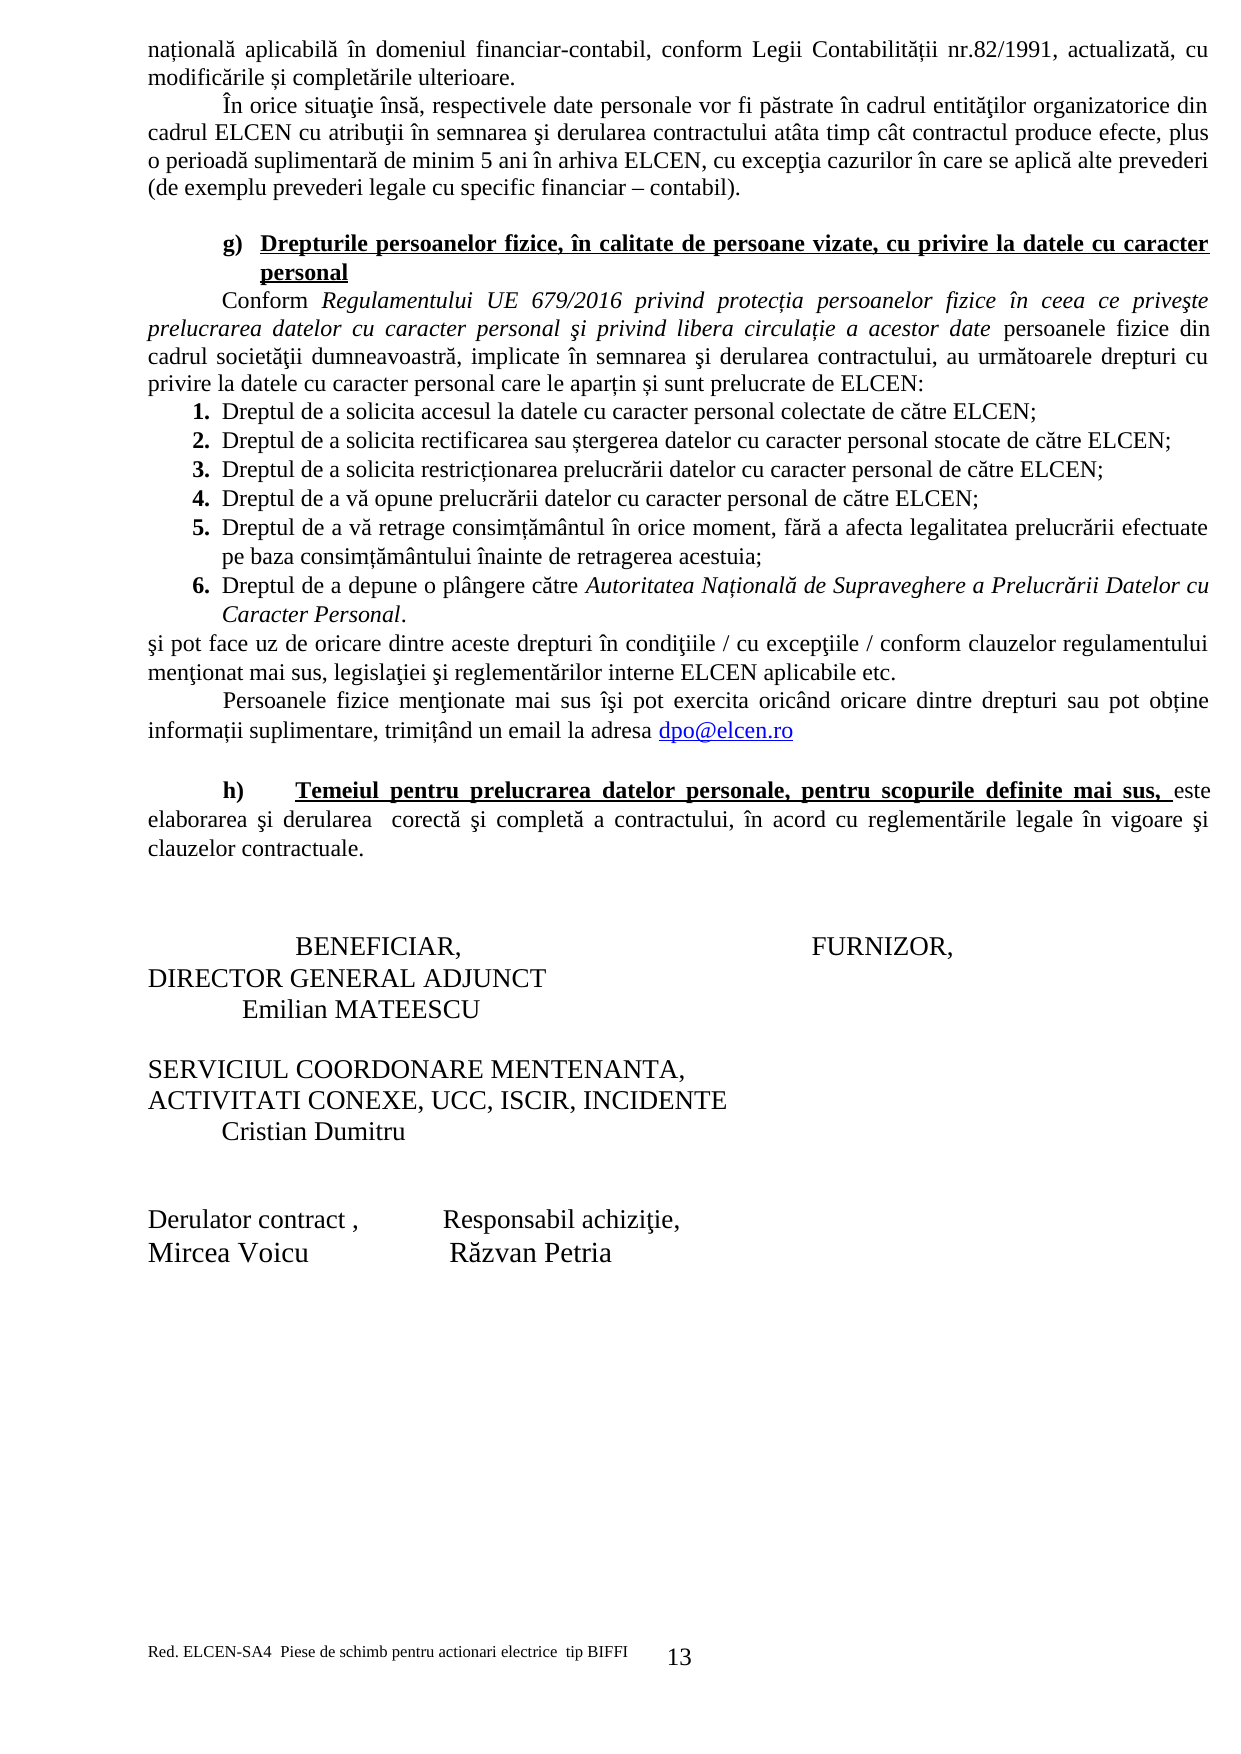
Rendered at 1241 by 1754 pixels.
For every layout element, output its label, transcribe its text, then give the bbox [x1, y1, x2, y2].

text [148, 35, 1211, 91]
list Dreptul de a solicita rectificarea sau ștergerea datelor cu caracter personal stocate de către ELCEN; [192, 426, 1211, 453]
text În orice situaţie însă, respectivele date personale vor fi păstrate în cadrul entităţilor organizatorice din cadrul ELCEN cu atribuţii în semnarea şi derularea contractului atâta timp cât contractul produce efecte, plus o perioadă suplimentară de minim 5 ani în arhiva ELCEN, cu excepţia cazurilor în care se aplică alte prevederi (de exemplu prevederi legale cu specific financiar – contabil). [148, 91, 1211, 201]
text Conform Regulamentului UE 679/2016 privind protecția persoanelor fizice în ceea ce priveşte prelucrarea datelor cu caracter personal şi privind libera circulație a acestor date persoanele fizice din cadrul societăţii dumneavoastră, implicate în semnarea şi derularea contractului, au următoarele drepturi cu privire la datele cu caracter personal care le aparțin și sunt prelucrate de ELCEN: [148, 287, 1211, 397]
text Emilian MATEESCU [148, 993, 1211, 1024]
list Dreptul de a solicita accesul la datele cu caracter personal colectate de către ELCEN; [192, 397, 1211, 424]
text BENEFICIAR, FURNIZOR, [221, 931, 1211, 962]
list Dreptul de a vă retrage consimțământul în orice moment, fără a afecta legalitatea prelucrării efectuate pe baza consimțământului înainte de retragerea acestuia; [192, 513, 1211, 569]
text DIRECTOR GENERAL ADJUNCT [148, 962, 1211, 993]
list Dreptul de a solicita restricționarea prelucrării datelor cu caracter personal de către ELCEN; [192, 455, 1211, 482]
list şi pot face uz de oricare dintre aceste drepturi în condiţiile / cu excepţiile / conform clauzelor regulamentului menţionat mai sus, legislaţiei şi reglementărilor interne ELCEN aplicabile etc. [148, 629, 1211, 685]
list Drepturile persoanelor fizice, în calitate de persoane vizate, cu privire la datele cu caracter personal [223, 229, 1211, 285]
list Dreptul de a depune o plângere către Autoritatea Națională de Supraveghere a Prelucrării Datelor cu Caracter Personal. [192, 571, 1211, 627]
text Persoanele fizice menţionate mai sus îşi pot exercita oricând oricare dintre drepturi sau pot obține informații suplimentare, trimițând un email la adresa dpo@elcen.ro [148, 687, 1211, 743]
text ACTIVITATI CONEXE, UCC, ISCIR, INCIDENTE [148, 1084, 1211, 1115]
list Dreptul de a vă opune prelucrării datelor cu caracter personal de către ELCEN; [192, 484, 1211, 511]
text Cristian Dumitru [148, 1115, 1211, 1146]
list Temeiul pentru prelucrarea datelor personale, pentru scopurile definite mai sus, este elaborarea şi derularea corectă şi completă a contractului, în acord cu reglementările legale în vigoare şi clauzelor contractuale. [148, 777, 1211, 862]
text SERVICIUL COORDONARE MENTENANTA, [148, 1053, 1211, 1084]
text Mircea Voicu Răzvan Petria [148, 1235, 1211, 1268]
text Derulator contract , Responsabil achiziţie, [148, 1204, 1211, 1235]
